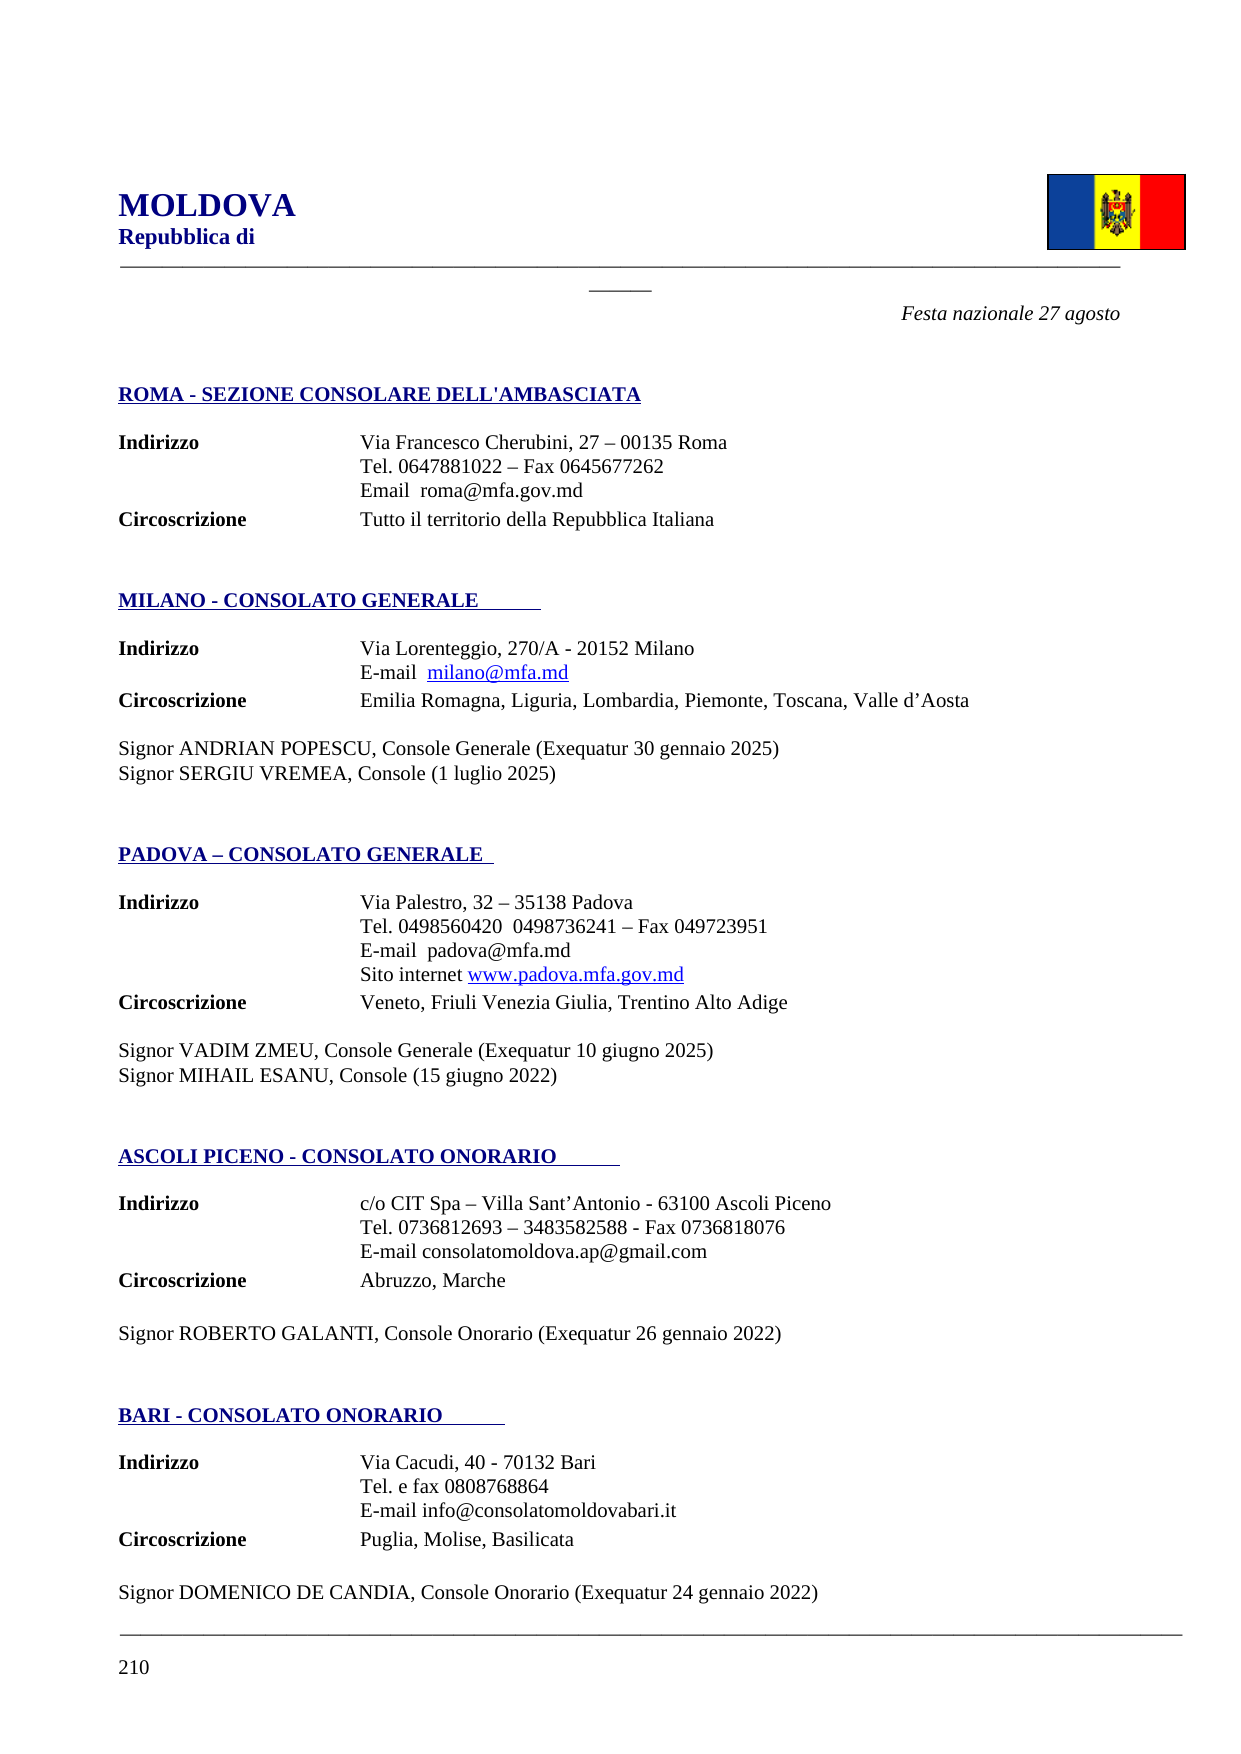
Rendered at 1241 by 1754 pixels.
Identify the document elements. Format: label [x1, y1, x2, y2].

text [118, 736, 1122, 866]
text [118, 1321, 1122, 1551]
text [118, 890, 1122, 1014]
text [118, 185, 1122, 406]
picture [1049, 175, 1184, 249]
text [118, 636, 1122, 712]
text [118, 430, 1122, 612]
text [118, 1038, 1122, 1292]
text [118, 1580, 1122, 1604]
